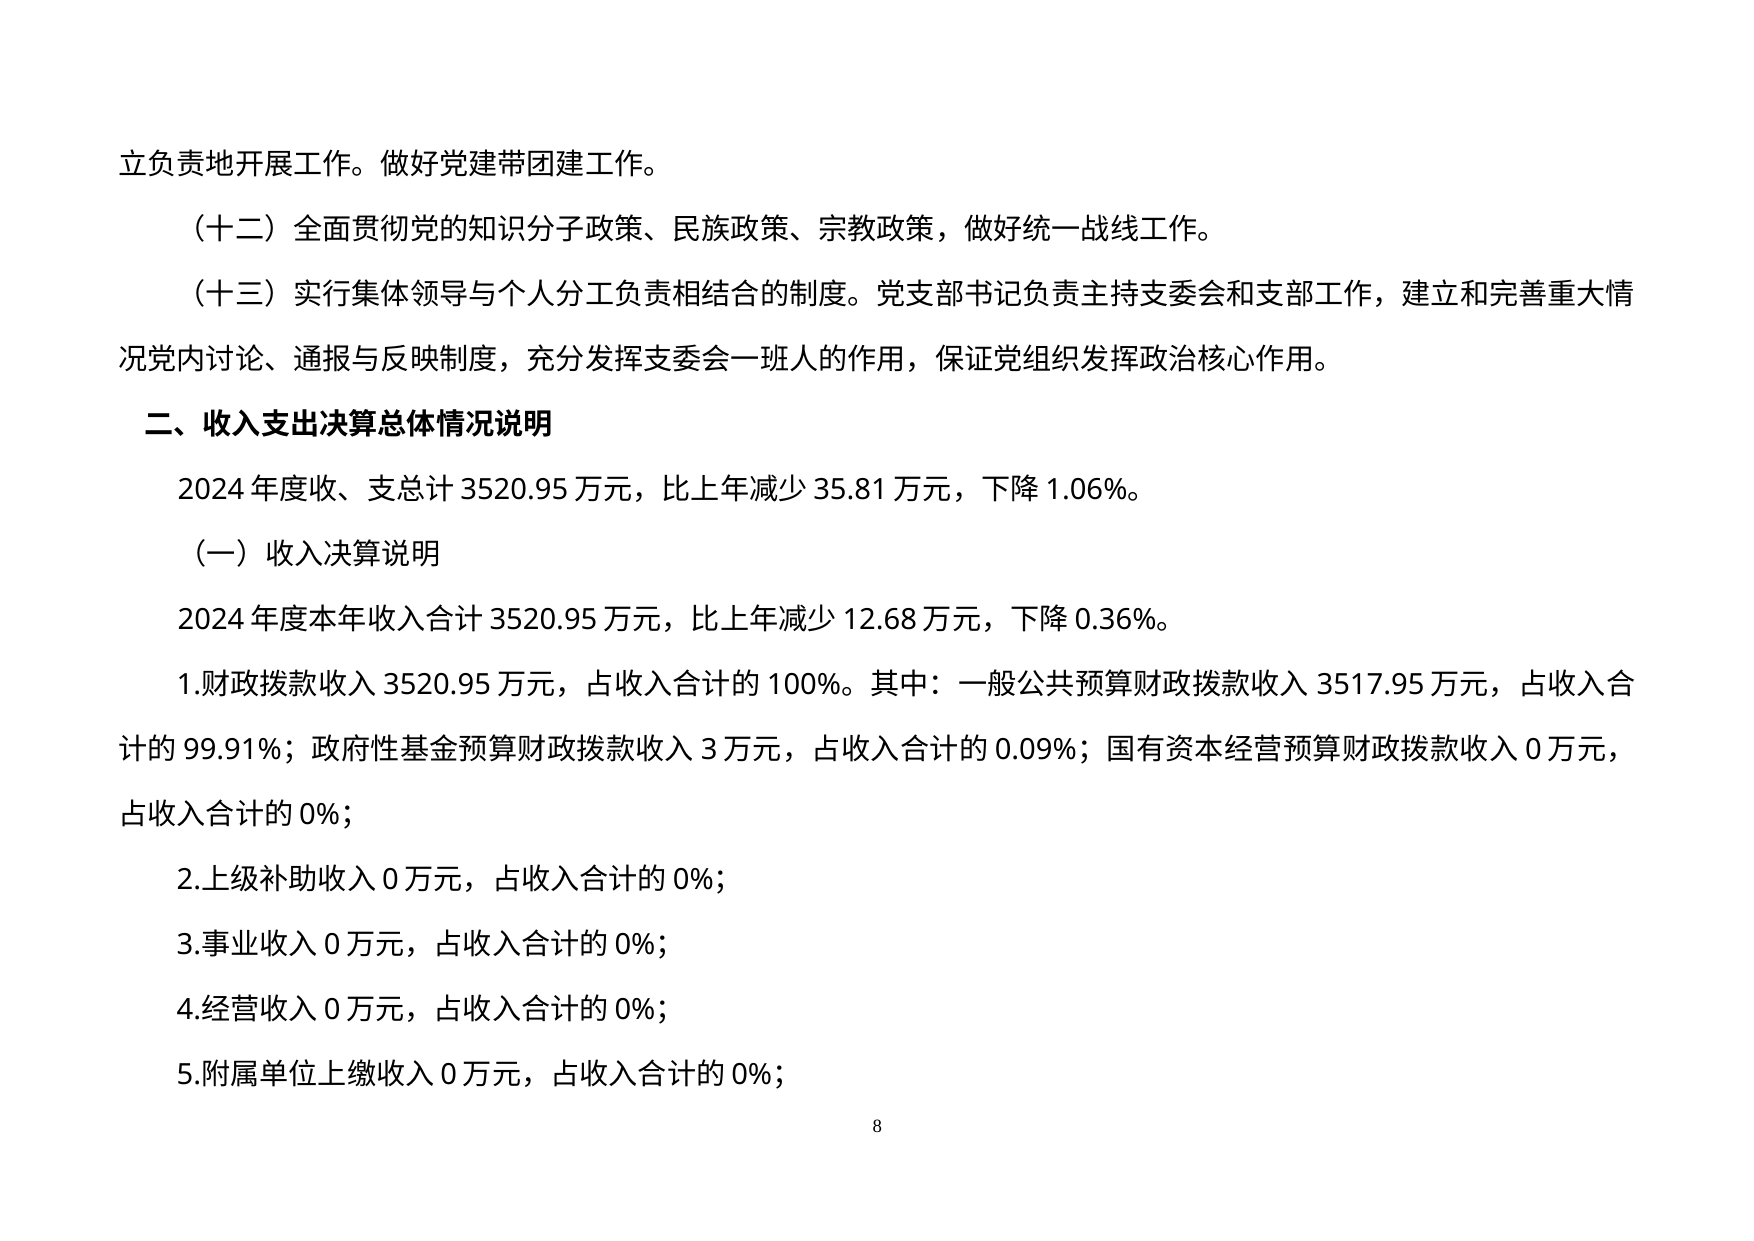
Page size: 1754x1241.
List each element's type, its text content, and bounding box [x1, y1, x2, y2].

text 1.财政拨款收入3520.95万元，占收入合计的100%。其中：一般公共预算财政拨款收入3517.95万元，占收入合计的99.91%；政府性基金预算财政拨款收入3万元，占收入合计的0.09%；国有资本经营预算财政拨款收入0万元，占收入合计的0%； [118, 649, 1636, 844]
text 2.上级补助收入0万元，占收入合计的0%； [118, 844, 1636, 909]
text 3.事业收入0万元，占收入合计的0%； [118, 909, 1636, 974]
text （一）收入决算说明 [118, 519, 1636, 584]
text （十三）实行集体领导与个人分工负责相结合的制度。党支部书记负责主持支委会和支部工作，建立和完善重大情况党内讨论、通报与反映制度，充分发挥支委会一班人的作用，保证党组织发挥政治核心作用。 [118, 259, 1636, 389]
text （十二）全面贯彻党的知识分子政策、民族政策、宗教政策，做好统一战线工作。 [118, 194, 1636, 259]
text 2024年度收、支总计3520.95万元，比上年减少35.81万元，下降1.06%。 [118, 454, 1636, 519]
text 2024年度本年收入合计3520.95万元，比上年减少12.68万元，下降0.36%。 [118, 584, 1636, 649]
text 5.附属单位上缴收入0万元，占收入合计的0%； [118, 1039, 1636, 1104]
text 二、收入支出决算总体情况说明 [118, 389, 1636, 454]
text 4.经营收入0万元，占收入合计的0%； [118, 974, 1636, 1039]
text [118, 129, 1636, 194]
